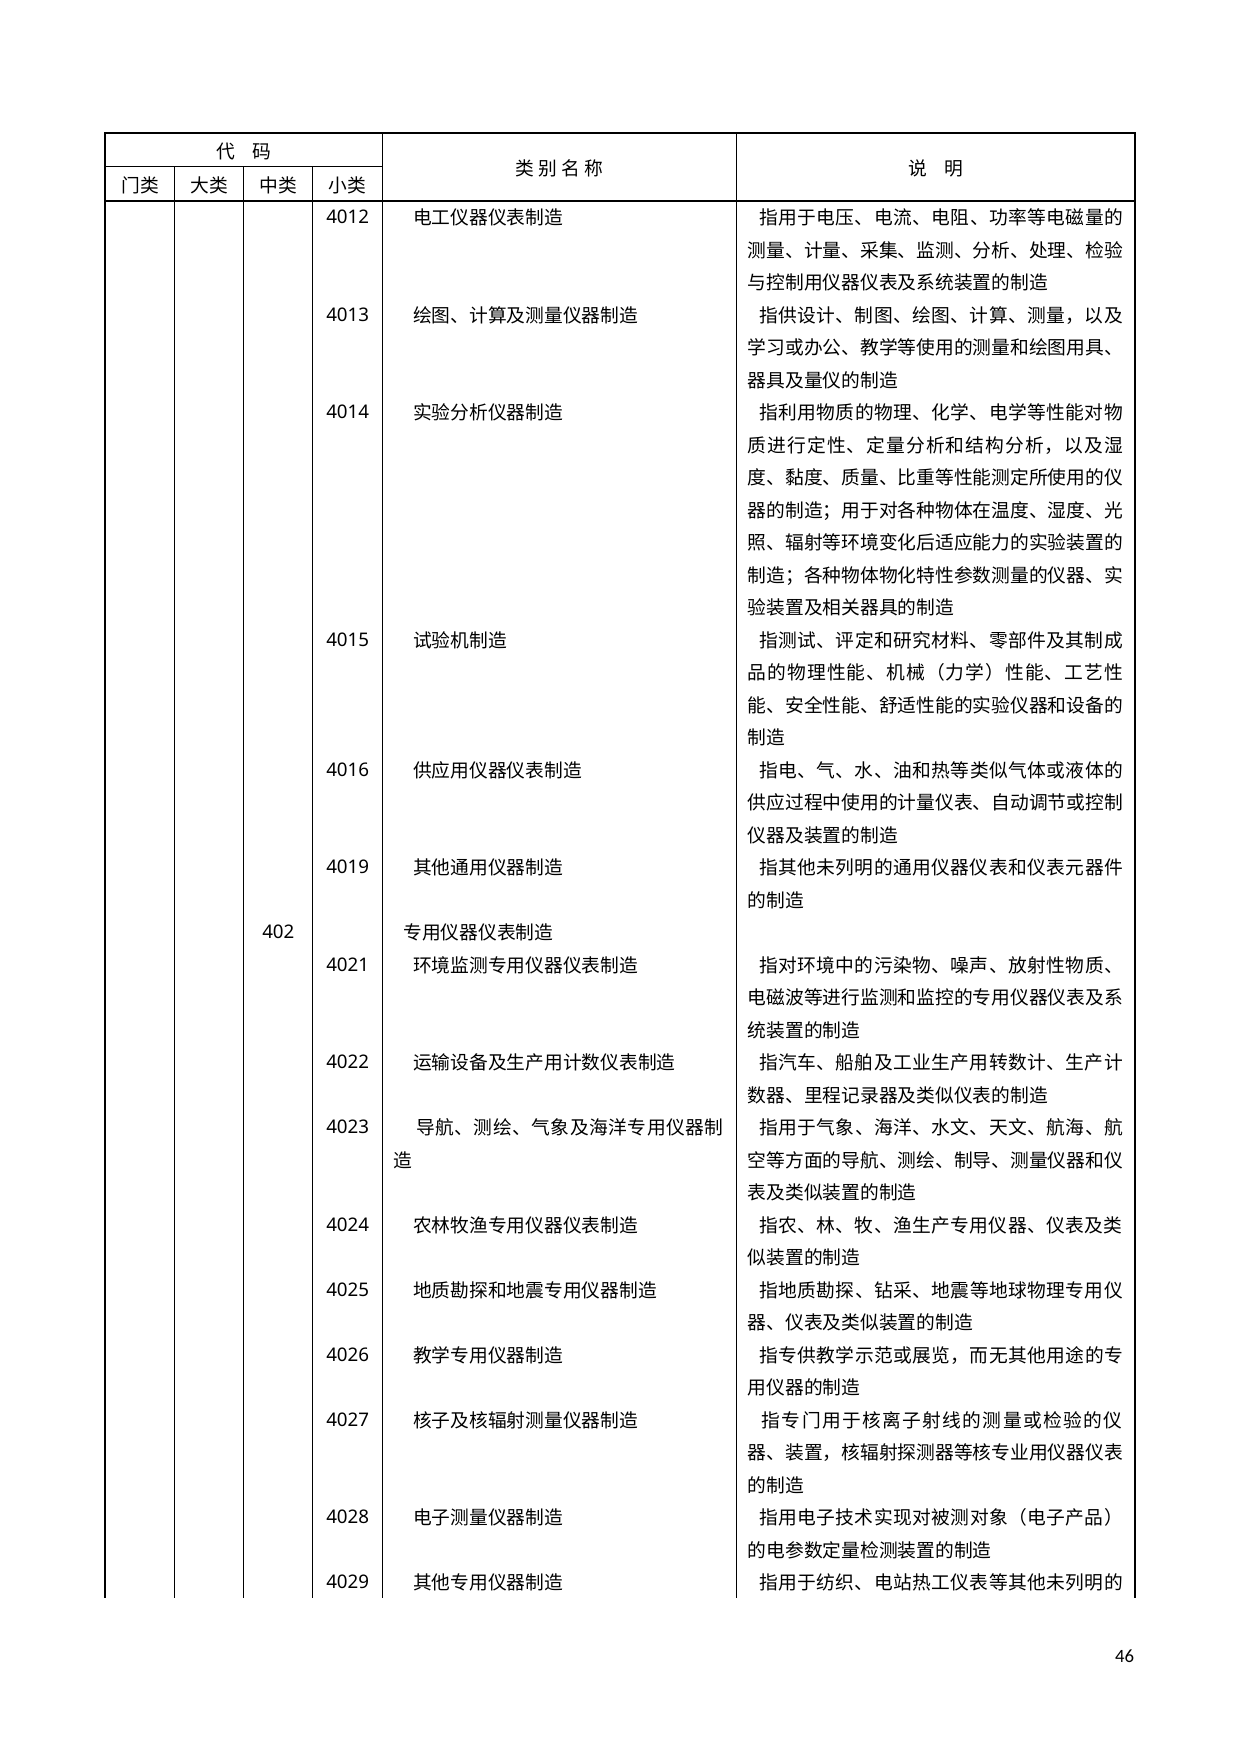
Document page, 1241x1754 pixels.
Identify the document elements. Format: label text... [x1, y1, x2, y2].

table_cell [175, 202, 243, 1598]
table_cell 中类 [244, 167, 312, 200]
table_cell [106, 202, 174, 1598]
table_cell 门类 [106, 167, 174, 200]
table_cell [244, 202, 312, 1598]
table_cell 大类 [175, 167, 243, 200]
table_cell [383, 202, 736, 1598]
table_header 说 明 [737, 134, 1134, 200]
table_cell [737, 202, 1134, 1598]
table_cell 小类 [313, 167, 382, 200]
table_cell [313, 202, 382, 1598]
table_header 类 别 名 称 [383, 134, 736, 200]
table_header 代 码 [106, 134, 382, 166]
